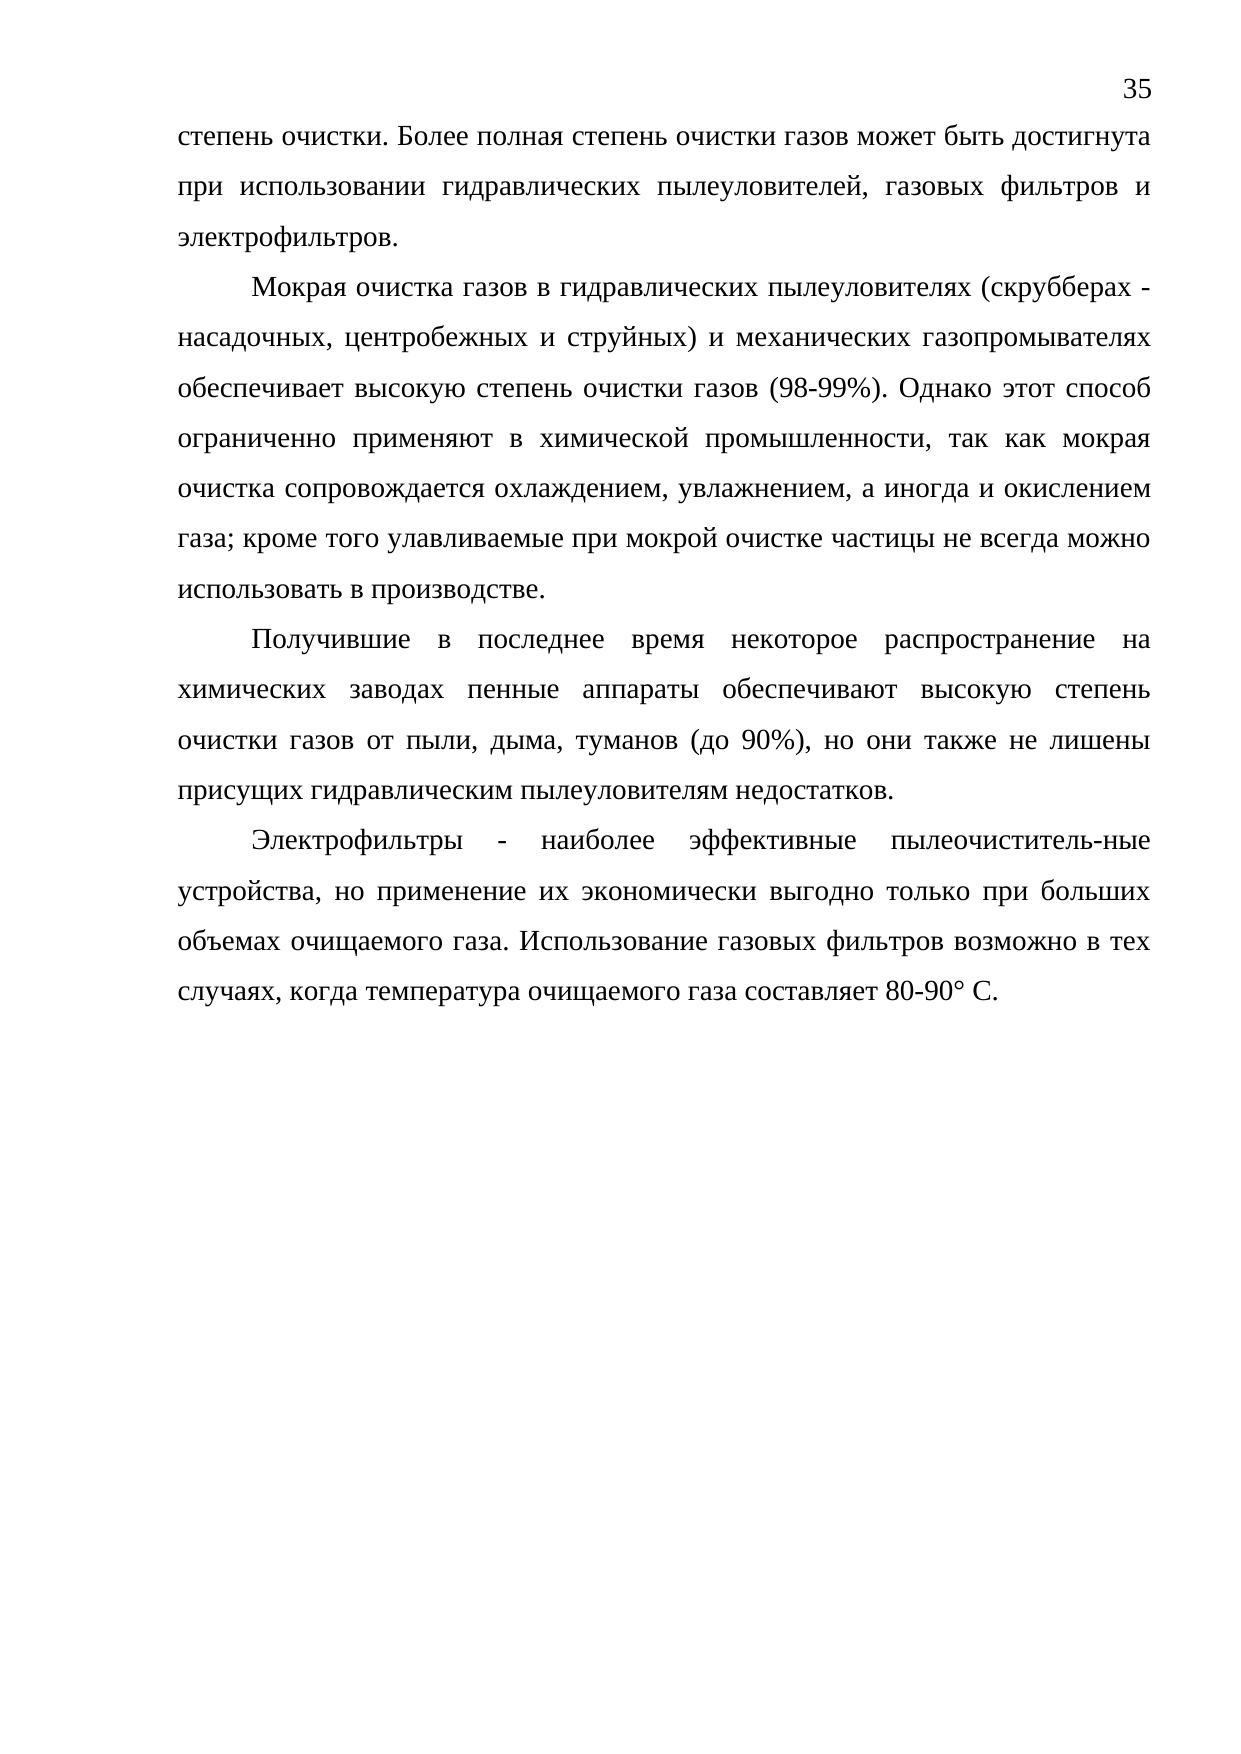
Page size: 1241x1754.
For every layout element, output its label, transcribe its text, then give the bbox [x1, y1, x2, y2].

text Получившие в последнее время некоторое распространение на химических заводах пенные аппараты обеспечивают высокую степень очистки газов от пыли, дыма, туманов (до 90%), но они также не лишены присущих гидравлическим пылеуловителям недостатков. [177, 621, 1152, 806]
text Электрофильтры - наиболее эффективные пылеочиститель-ные устройства, но применение их экономически выгодно только при больших объемах очищаемого газа. Использование газовых фильтров возможно в тех случаях, когда температура очищаемого газа составляет 80-90° С. [177, 822, 1152, 1007]
text Мокрая очистка газов в гидравлических пылеуловителях (скрубберах - насадочных, центробежных и струйных) и механических газопромывателях обеспечивает высокую степень очистки газов (98-99%). Однако этот способ ограниченно применяют в химической промышленности, так как мокрая очистка сопровождается охлаждением, увлажнением, а иногда и окислением газа; кроме того улавливаемые при мокрой очистке частицы не всегда можно использовать в производстве. [177, 269, 1152, 604]
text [177, 118, 1152, 252]
